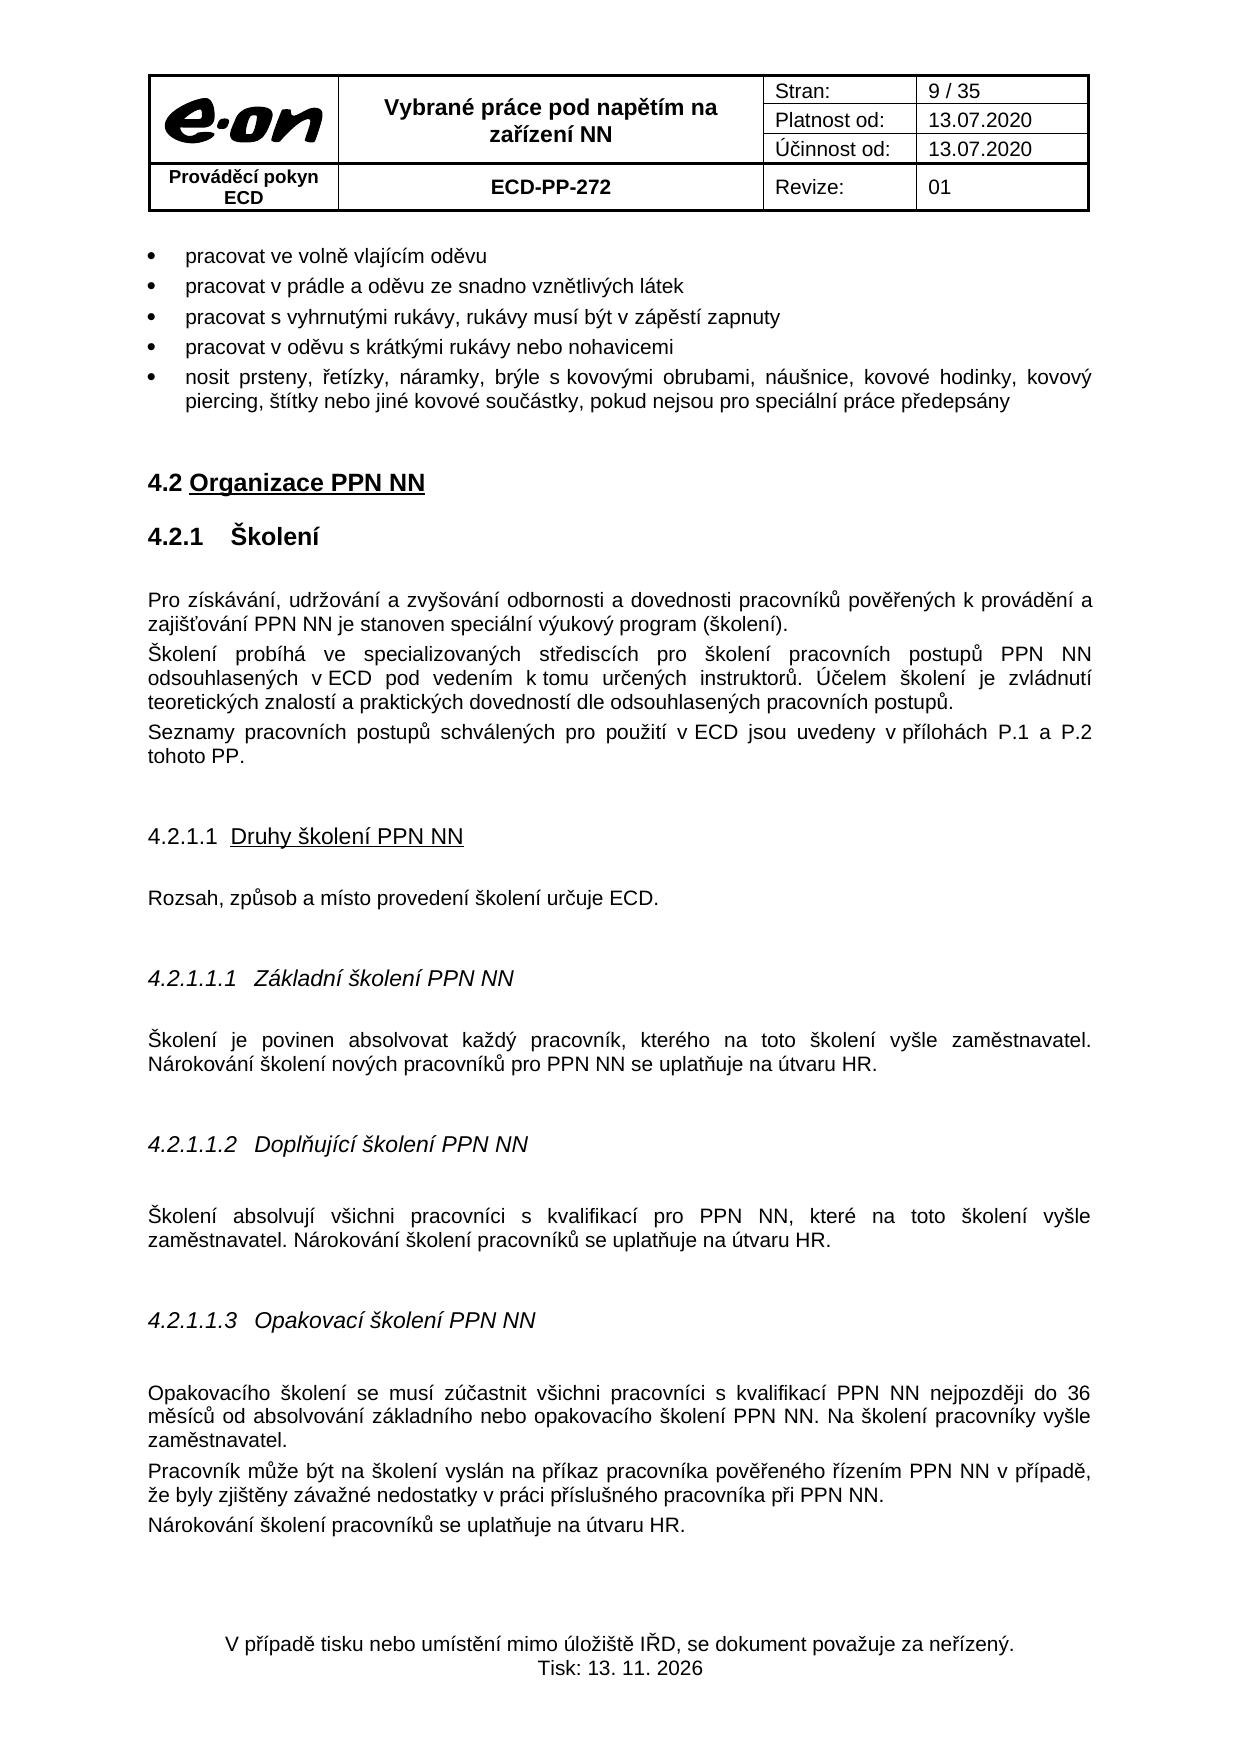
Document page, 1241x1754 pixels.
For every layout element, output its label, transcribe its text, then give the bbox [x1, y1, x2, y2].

subtitle Školení [148, 522, 1092, 551]
text Pro získávání, udržování a zvyšování odbornosti a dovednosti pracovníků pověřených k provádění a zajišťování PPN NN je stanoven speciální výukový program (školení). [148, 587, 1092, 635]
list pracovat ve volně vlajícím oděvu [148, 244, 1092, 268]
text Pracovník může být na školení vyslán na příkaz pracovníka pověřeného řízením PPN NN v případě, že byly zjištěny závažné nedostatky v práci příslušného pracovníka při PPN NN. [148, 1458, 1092, 1506]
list pracovat v oděvu s krátkými rukávy nebo nohavicemi [148, 335, 1092, 359]
subtitle Doplňující školení PPN NN [148, 1131, 1092, 1157]
text Školení je povinen absolvovat každý pracovník, kterého na toto školení vyšle zaměstnavatel. Nárokování školení nových pracovníků pro PPN NN se uplatňuje na útvaru HR. [148, 1028, 1092, 1076]
subtitle Opakovací školení PPN NN [148, 1307, 1092, 1333]
text Opakovacího školení se musí zúčastnit všichni pracovníci s kvalifikací PPN NN nejpozději do 36 měsíců od absolvování základního nebo opakovacího školení PPN NN. Na školení pracovníky vyšle zaměstnavatel. [148, 1380, 1092, 1452]
list pracovat s vyhrnutými rukávy, rukávy musí být v zápěstí zapnuty [148, 304, 1092, 329]
text Školení absolvují všichni pracovníci s kvalifikací pro PPN NN, které na toto školení vyšle zaměstnavatel. Nárokování školení pracovníků se uplatňuje na útvaru HR. [148, 1204, 1092, 1252]
text Seznamy pracovních postupů schválených pro použití v ECD jsou uvedeny v přílohách P.1 a P.2 tohoto PP. [148, 720, 1092, 768]
list nosit prsteny, řetízky, náramky, brýle s kovovými obrubami, náušnice, kovové hodinky, kovový piercing, štítky nebo jiné kovové součástky, pokud nejsou pro speciální práce předepsány [148, 365, 1092, 413]
text Školení probíhá ve specializovaných střediscích pro školení pracovních postupů PPN NN odsouhlasených v ECD pod vedením k tomu určených instruktorů. Účelem školení je zvládnutí teoretických znalostí a praktických dovedností dle odsouhlasených pracovních postupů. [148, 642, 1092, 713]
subtitle Druhy školení PPN NN [148, 823, 1092, 849]
text Rozsah, způsob a místo provedení školení určuje ECD. [148, 886, 1092, 909]
subtitle Organizace PPN NN [148, 468, 1092, 497]
subtitle Základní školení PPN NN [148, 965, 1092, 991]
list pracovat v prádle a oděvu ze snadno vznětlivých látek [148, 274, 1092, 298]
text Nárokování školení pracovníků se uplatňuje na útvaru HR. [148, 1513, 1092, 1537]
